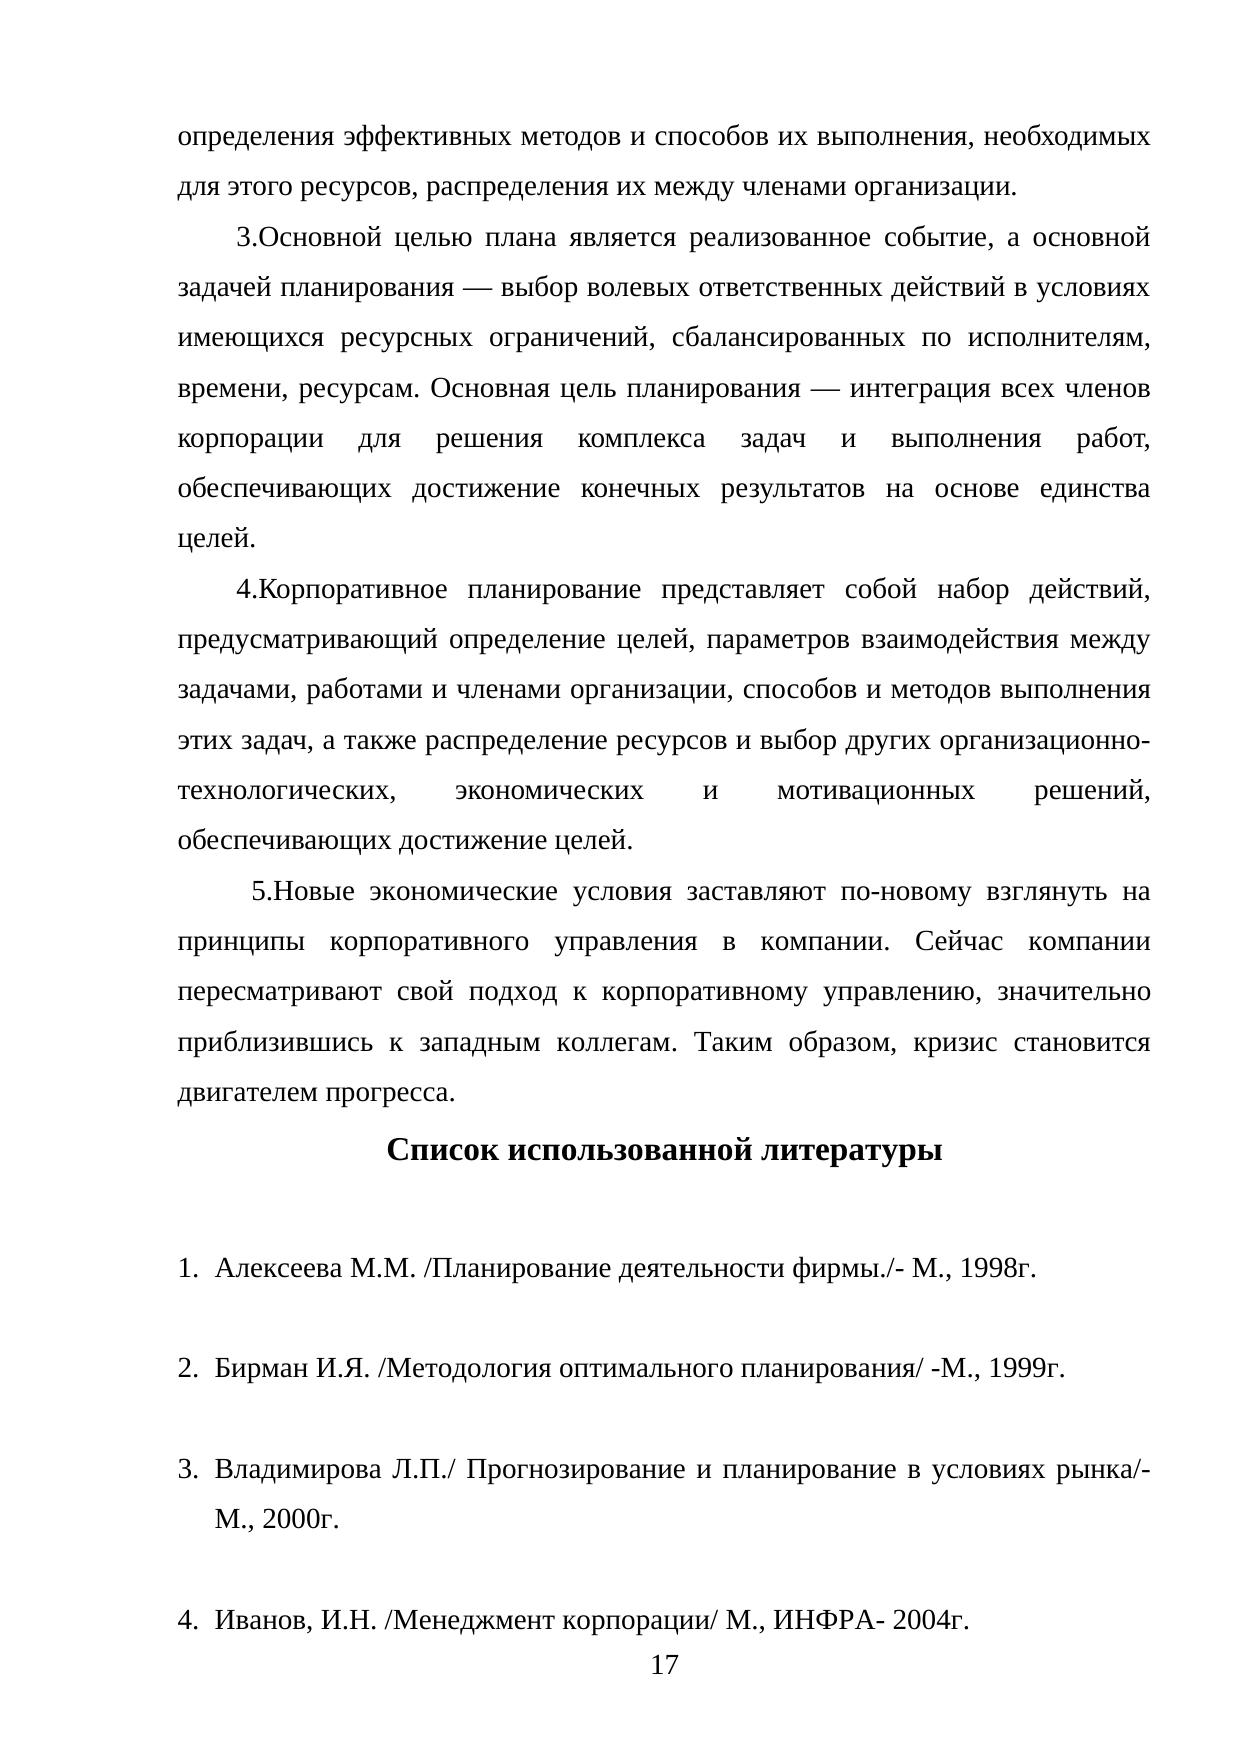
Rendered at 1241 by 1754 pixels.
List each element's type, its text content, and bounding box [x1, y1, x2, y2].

text 3.Основной целью плана является реализованное событие, а основной задачей планирования — выбор волевых ответственных действий в условиях имеющихся ресурсных ограничений, сбалансированных по исполнителям, времени, ресурсам. Основная цель планирования — интеграция всех членов корпорации для решения комплекса задач и выполнения работ, обеспечивающих достижение конечных результатов на основе единства целей. [177, 219, 1152, 554]
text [177, 118, 1152, 202]
text 5.Новые экономические условия заставляют по-новому взглянуть на принципы корпоративного управления в компании. Сейчас компании пересматривают свой подход к корпоративному управлению, значительно приблизившись к западным коллегам. Таким образом, кризис становится двигателем прогресса. [177, 873, 1152, 1108]
text Список использованной литературы [177, 1129, 1152, 1168]
list Иванов, И.Н. /Менеджмент корпорации/ М., ИНФРА- 2004г. [177, 1602, 1152, 1636]
list Бирман И.Я. /Методология оптимального планирования/ -М., 1999г. [177, 1351, 1152, 1384]
text 4.Корпоративное планирование представляет собой набор действий, предусматривающий определение целей, параметров взаимодействия между задачами, работами и членами организации, способов и методов выполнения этих задач, а также распределение ресурсов и выбор других организационно-технологических, экономических и мотивационных решений, обеспечивающих достижение целей. [177, 571, 1152, 856]
list Владимирова Л.П./ Прогнозирование и планирование в условиях рынка/-М., 2000г. [177, 1451, 1152, 1535]
list Алексеева М.М. /Планирование деятельности фирмы./- М., 1998г. [177, 1250, 1152, 1283]
